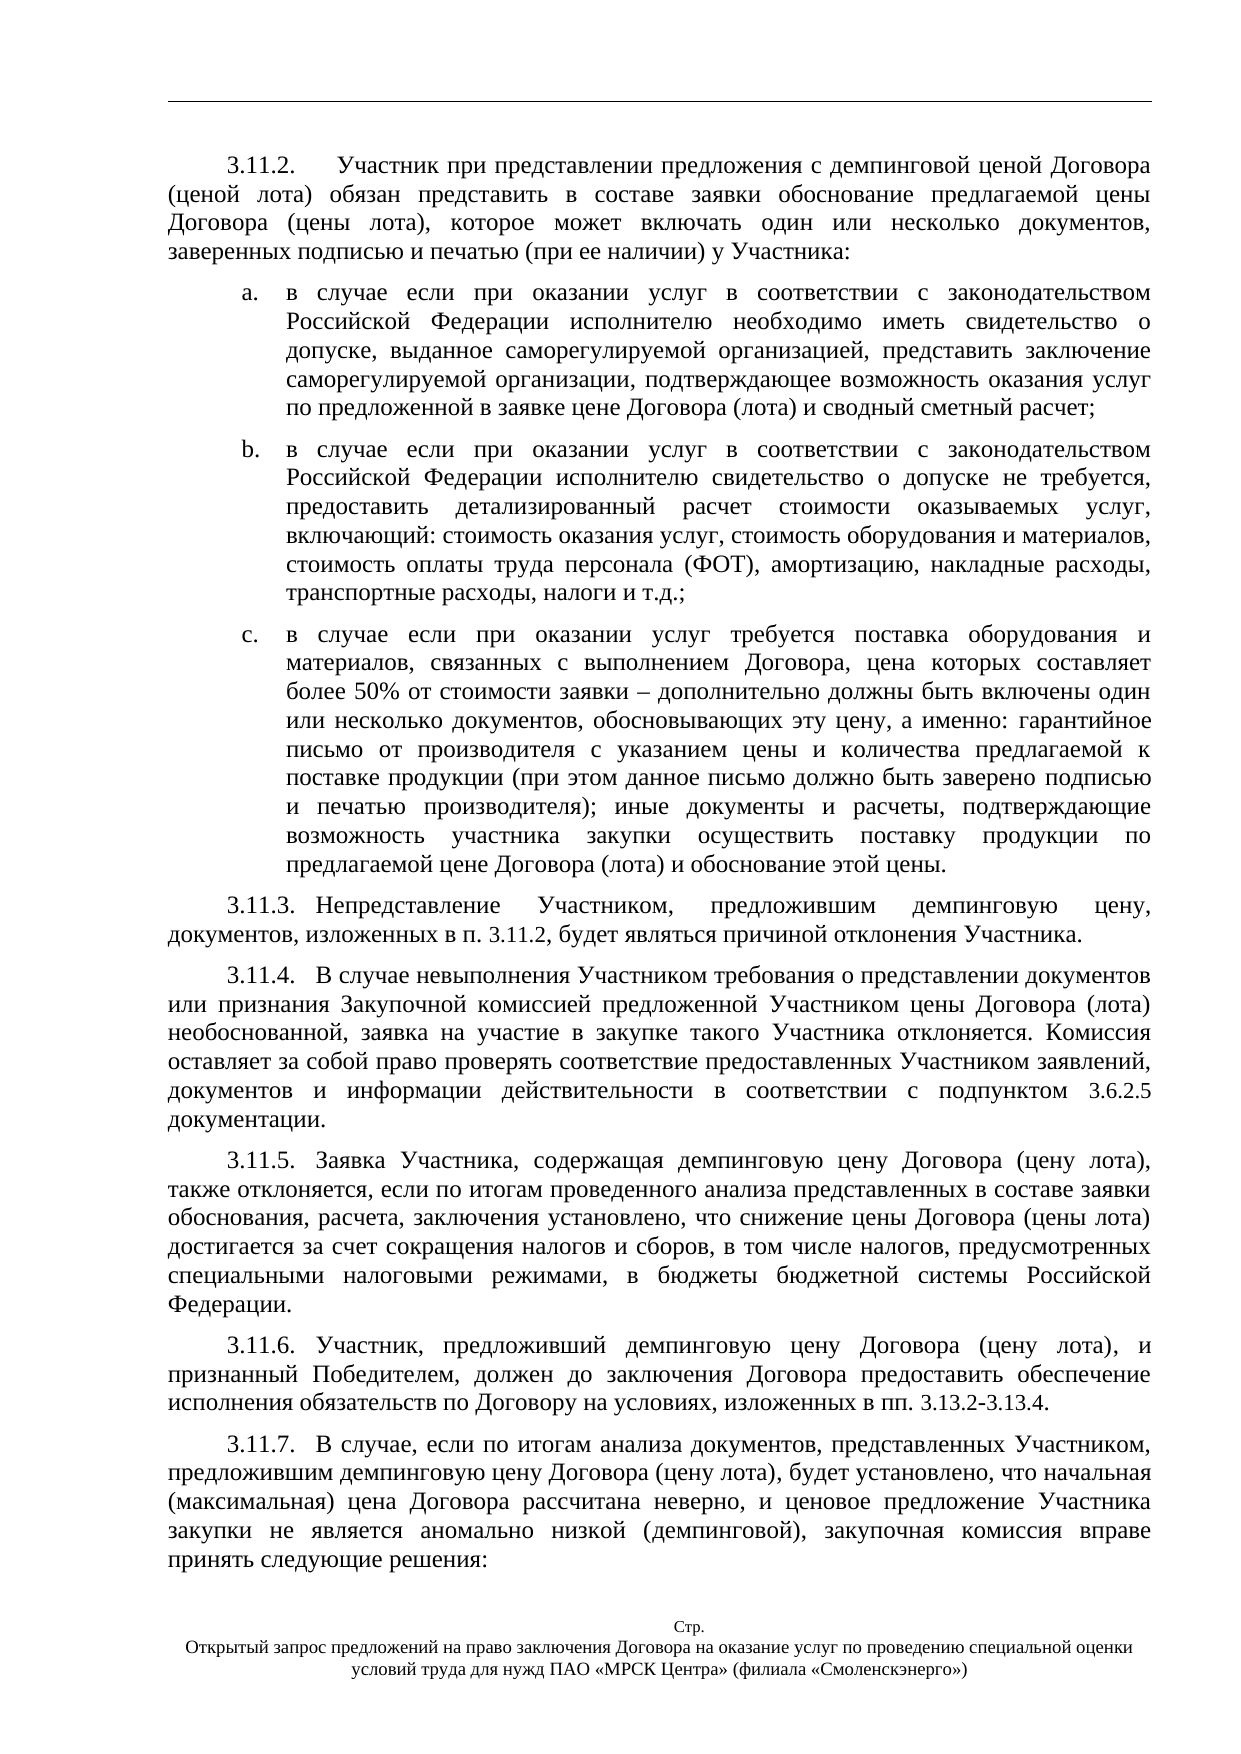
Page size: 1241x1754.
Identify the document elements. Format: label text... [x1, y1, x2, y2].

list в случае если при оказании услуг в соответствии с законодательством Российской Федерации исполнителю свидетельство о допуске не требуется, предоставить детализированный расчет стоимости оказываемых услуг, включающий: стоимость оказания услуг, стоимость оборудования и материалов, стоимость оплаты труда персонала (ФОТ), амортизацию, накладные расходы, транспортные расходы, налоги и т.д.; [241, 434, 1152, 606]
list В случае невыполнения Участником требования о представлении документов или признания Закупочной комиссией предложенной Участником цены Договора (лота) необоснованной, заявка на участие в закупке такого Участника отклоняется. Комиссия оставляет за собой право проверять соответствие предоставленных Участником заявлений, документов и информации действительности в соответствии с подпунктом 3.6.2.5 документации. [168, 960, 1152, 1132]
list Заявка Участника, содержащая демпинговую цену Договора (цену лота), также отклоняется, если по итогам проведенного анализа представленных в составе заявки обоснования, расчета, заключения установлено, что снижение цены Договора (цены лота) достигается за счет сокращения налогов и сборов, в том числе налогов, предусмотренных специальными налоговыми режимами, в бюджеты бюджетной системы Российской Федерации. [168, 1145, 1152, 1317]
list Непредставление Участником, предложившим демпинговую цену, документов, изложенных в п. 3.11.2, будет являться причиной отклонения Участника. [168, 890, 1152, 947]
list Участник при представлении предложения с демпинговой ценой Договора (ценой лота) обязан представить в составе заявки обоснование предлагаемой цены Договора (цены лота), которое может включать один или несколько документов, заверенных подписью и печатью (при ее наличии) у Участника: [168, 150, 1152, 265]
list в случае если при оказании услуг требуется поставка оборудования и материалов, связанных с выполнением Договора, цена которых составляет более 50% от стоимости заявки – дополнительно должны быть включены один или несколько документов, обосновывающих эту цену, а именно: гарантийное письмо от производителя с указанием цены и количества предлагаемой к поставке продукции (при этом данное письмо должно быть заверено подписью и печатью производителя); иные документы и расчеты, подтверждающие возможность участника закупки осуществить поставку продукции по предлагаемой цене Договора (лота) и обоснование этой цены. [241, 619, 1152, 877]
list В случае, если по итогам анализа документов, представленных Участником, предложившим демпинговую цену Договора (цену лота), будет установлено, что начальная (максимальная) цена Договора рассчитана неверно, и ценовое предложение Участника закупки не является аномально низкой (демпинговой), закупочная комиссия вправе принять следующие решения: [168, 1429, 1152, 1572]
list в случае если при оказании услуг в соответствии с законодательством Российской Федерации исполнителю необходимо иметь свидетельство о допуске, выданное саморегулируемой организацией, представить заключение саморегулируемой организации, подтверждающее возможность оказания услуг по предложенной в заявке цене Договора (лота) и сводный сметный расчет; [241, 277, 1152, 421]
list Участник, предложивший демпинговую цену Договора (цену лота), и признанный Победителем, должен до заключения Договора предоставить обеспечение исполнения обязательств по Договору на условиях, изложенных в пп. 3.13.2-3.13.4. [168, 1330, 1152, 1416]
